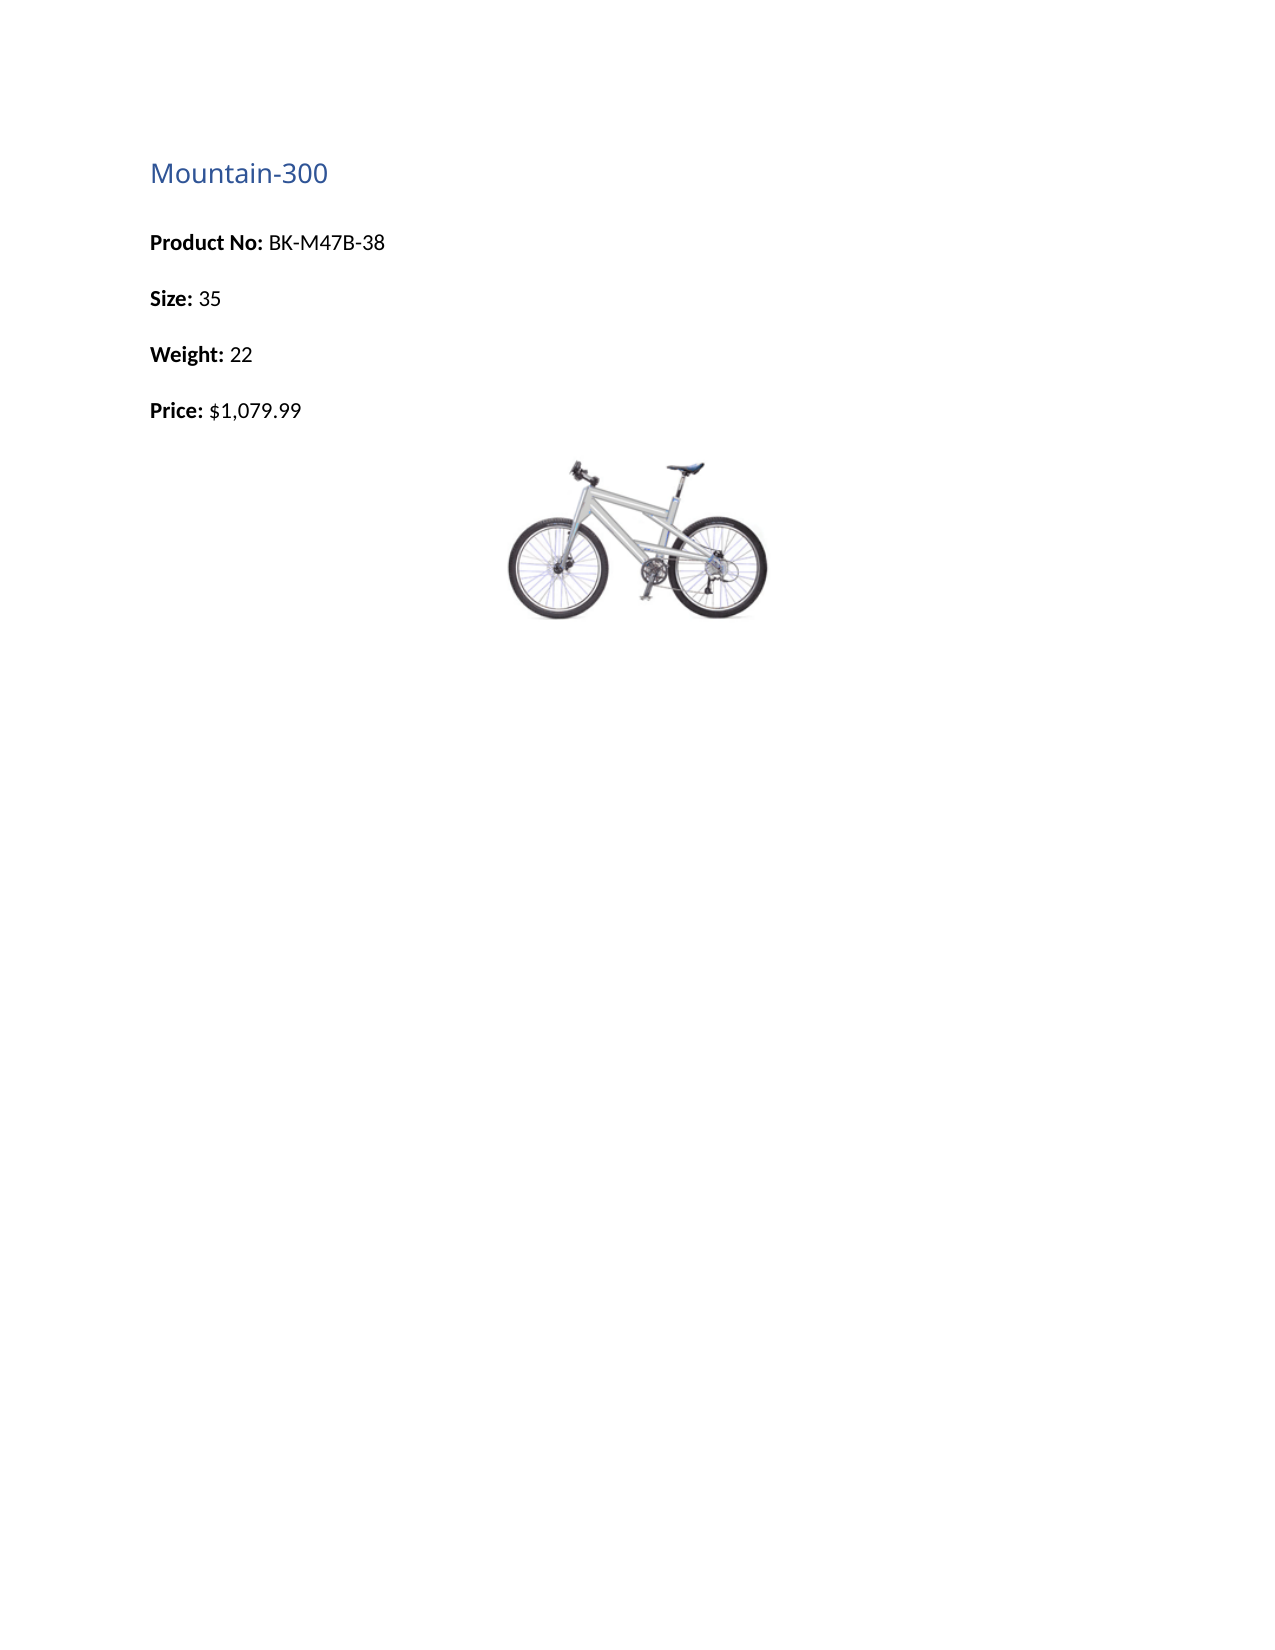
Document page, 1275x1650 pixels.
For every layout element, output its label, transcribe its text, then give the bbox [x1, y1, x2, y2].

text Size: 35 [150, 284, 1125, 312]
picture [496, 452, 779, 627]
subtitle Mountain-300 [150, 154, 1125, 191]
text Weight: 22 [150, 340, 1125, 368]
text Price: $1,079.99 [150, 396, 1125, 424]
text Product No: BK-M47B-38 [150, 228, 1125, 256]
